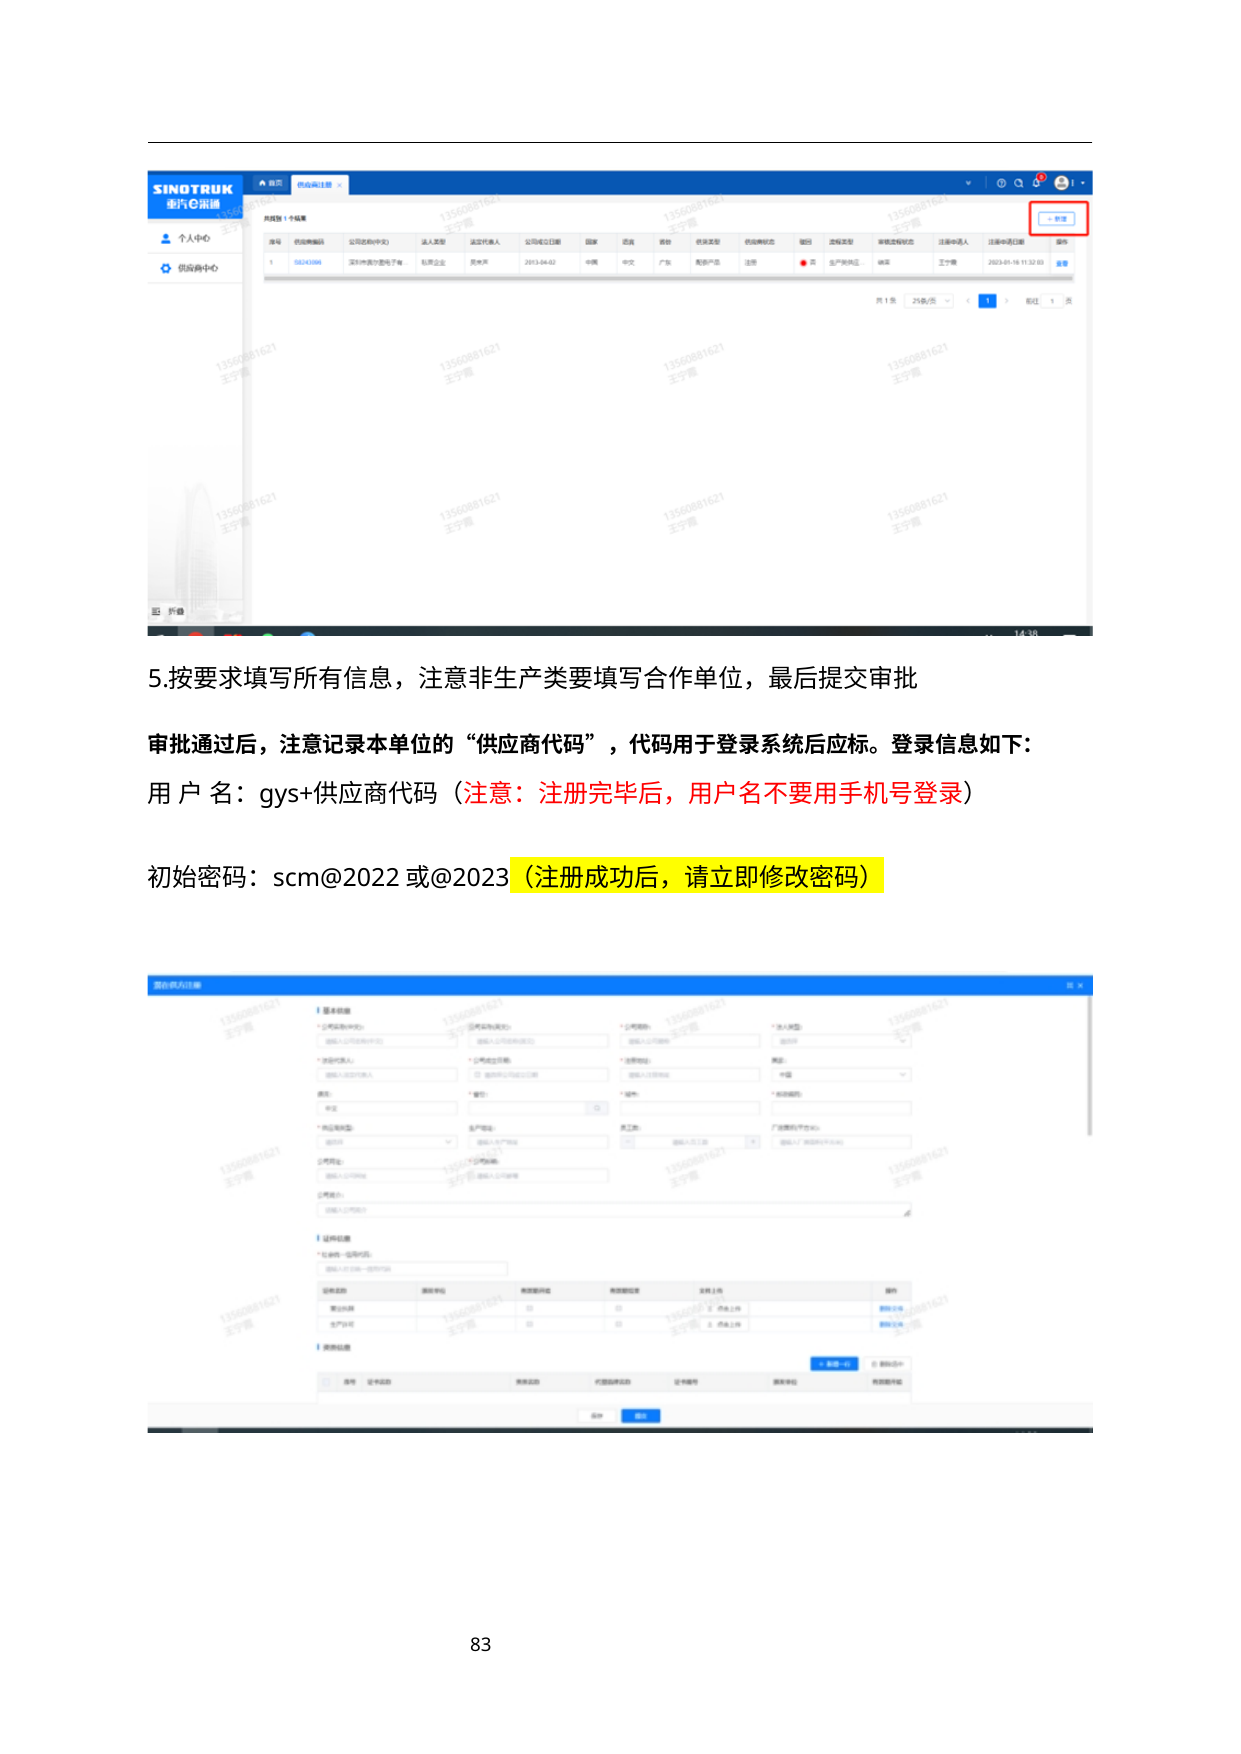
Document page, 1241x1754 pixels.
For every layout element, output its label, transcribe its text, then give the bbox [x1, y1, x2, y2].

text 5.按要求填写所有信息，注意非生产类要填写合作单位，最后提交审批 [148, 644, 1092, 709]
text 审批通过后，注意记录本单位的“供应商代码”，代码用于登录系统后应标。登录信息如下： [148, 727, 1092, 759]
picture [147, 167, 1093, 636]
text 初始密码：scm@2022或@2023（注册成功后，请立即修改密码） [148, 843, 1092, 908]
picture [147, 971, 1093, 1433]
text 用 户 名：gys+供应商代码（注意：注册完毕后，用户名不要用手机号登录） [148, 759, 1092, 824]
